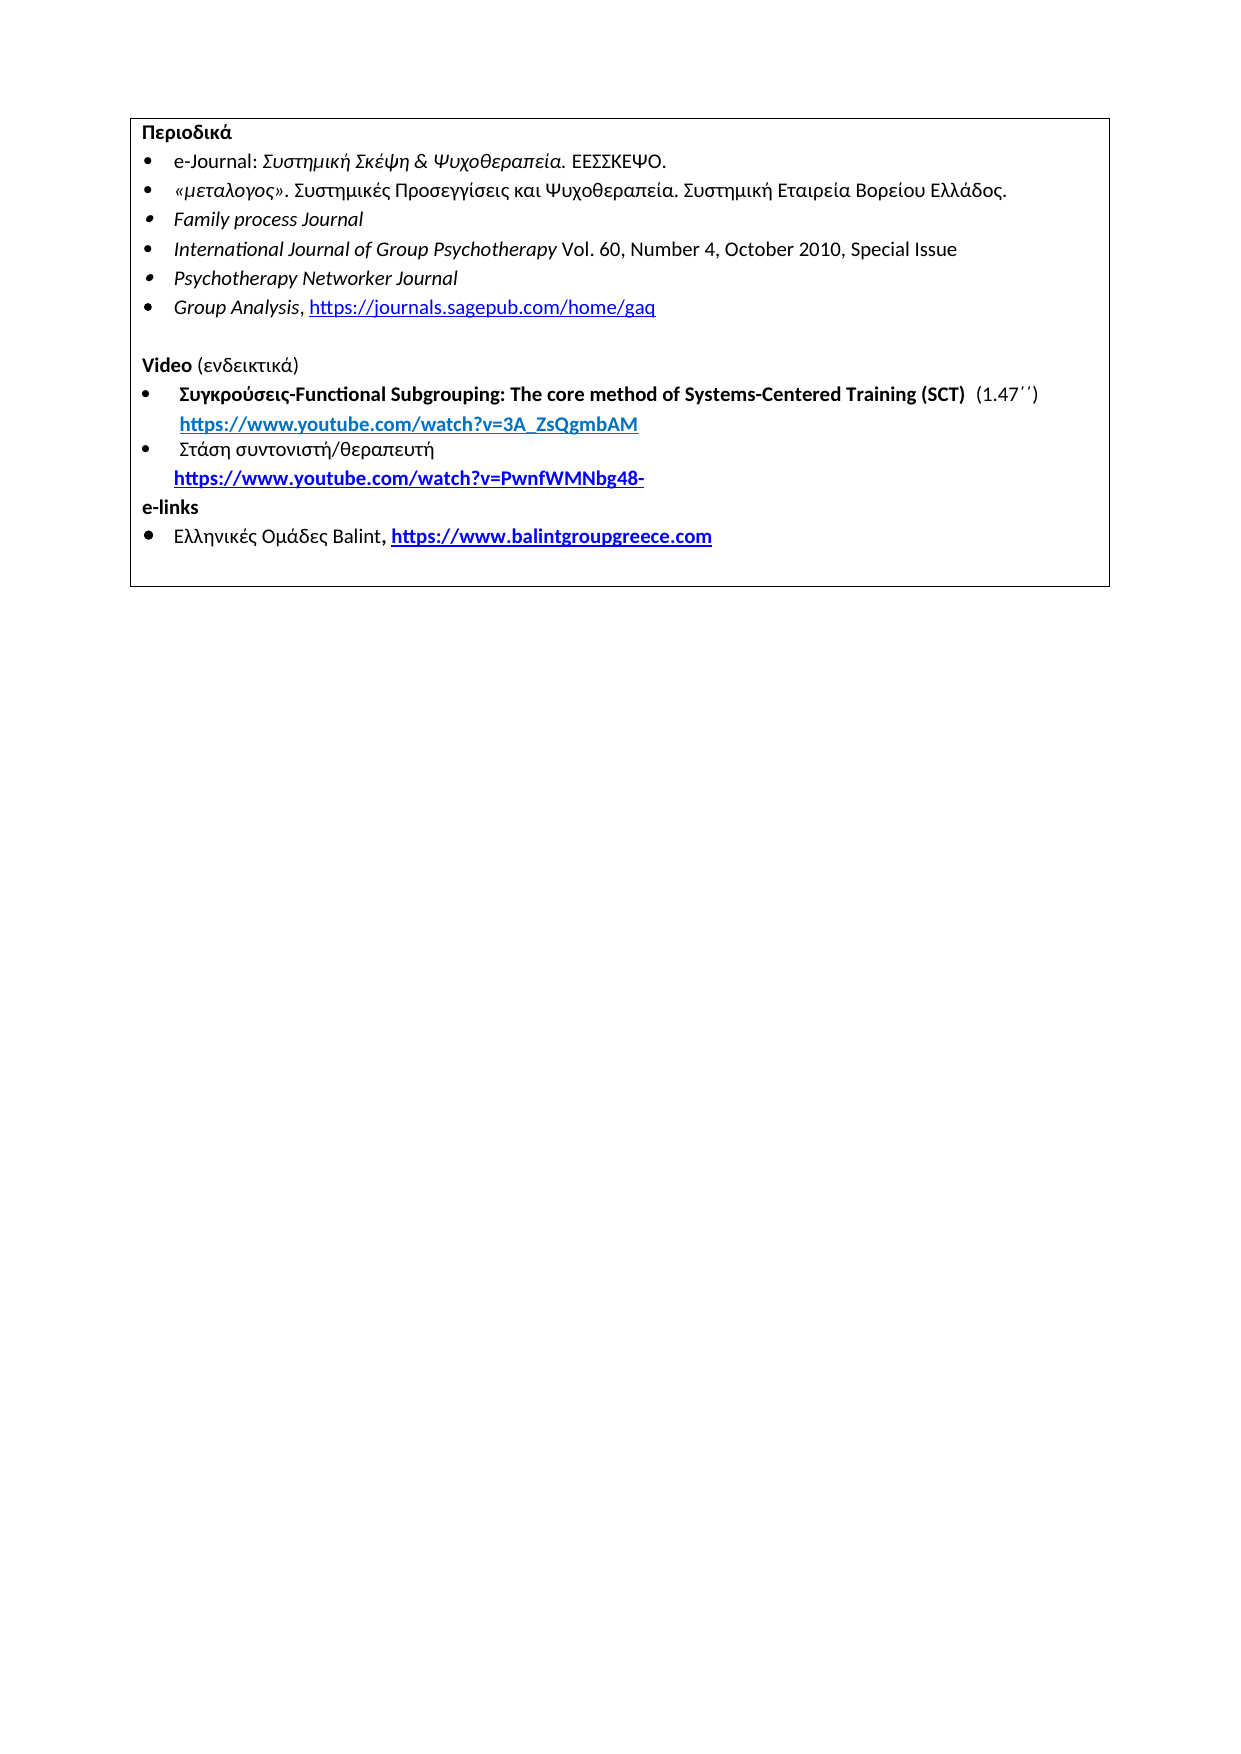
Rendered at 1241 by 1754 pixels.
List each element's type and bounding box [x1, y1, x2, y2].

table_header [131, 119, 1109, 586]
